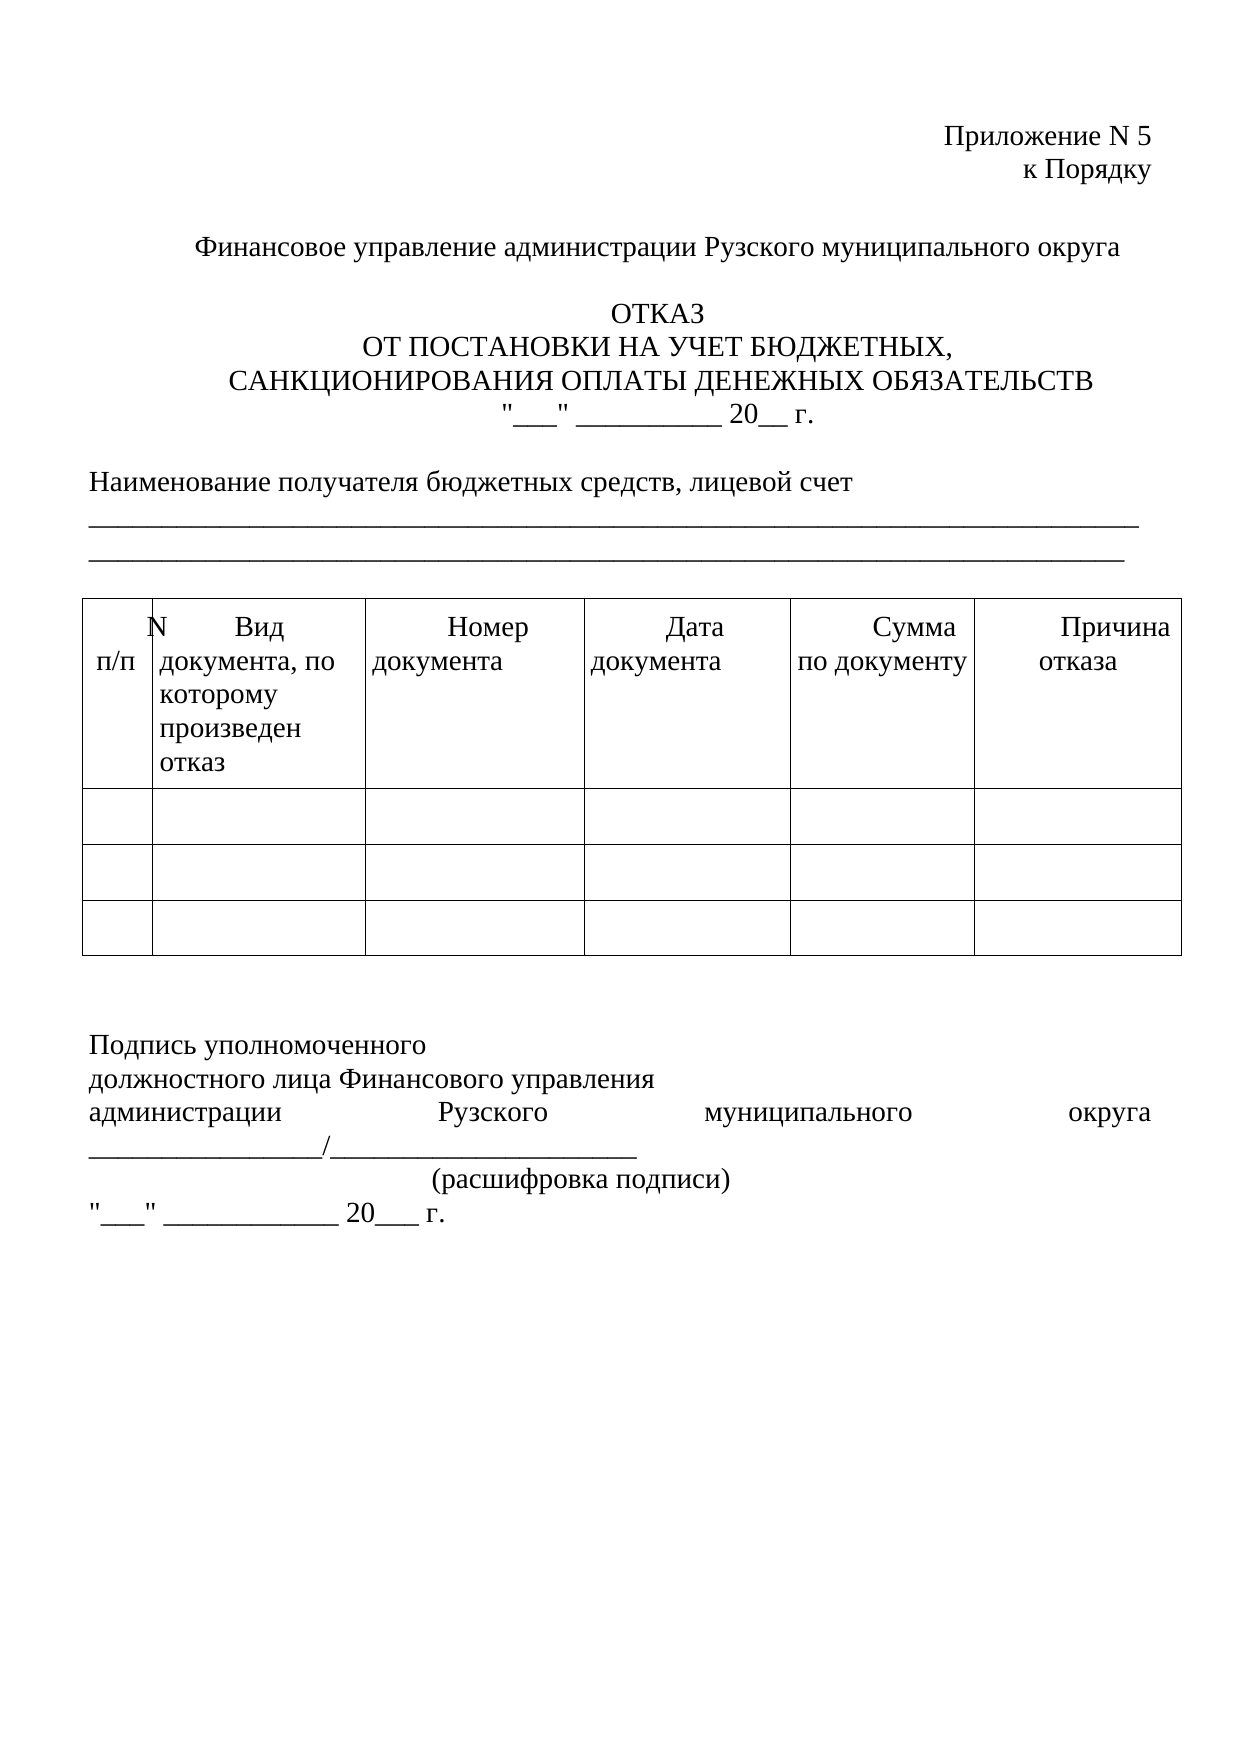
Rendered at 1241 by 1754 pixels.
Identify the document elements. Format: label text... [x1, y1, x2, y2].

table_header Номер документа [366, 599, 584, 788]
table_cell [366, 901, 584, 955]
text Финансовое управление администрации Рузского муниципального округа [89, 229, 1152, 262]
table_cell [153, 901, 365, 955]
table_cell [585, 901, 790, 955]
table_cell [791, 789, 974, 844]
table_cell [975, 789, 1181, 844]
text ОТКАЗ [89, 296, 1152, 329]
text Приложение N 5 [89, 118, 1152, 152]
table_cell [975, 901, 1181, 955]
table_header Причина отказа [975, 599, 1181, 788]
text Подпись уполномоченного [89, 1027, 1152, 1061]
table_cell [153, 845, 365, 899]
text ОТ ПОСТАНОВКИ НА УЧЕТ БЮДЖЕТНЫХ, [89, 329, 1152, 363]
table_header Вид документа, по которому произведен отказ [153, 599, 365, 788]
text Наименование получателя бюджетных средств, лицевой счет [89, 464, 1152, 497]
table_cell [83, 845, 152, 899]
table_cell [153, 789, 365, 844]
table_header Сумма по документу [791, 599, 974, 788]
table_cell [83, 901, 152, 955]
table_header N п/п [83, 599, 152, 788]
text "___" __________ 20__ г. [89, 397, 1152, 430]
table_cell [791, 901, 974, 955]
text _______________________________________________________________________ [89, 531, 1152, 564]
table_cell [366, 845, 584, 899]
table_cell [585, 789, 790, 844]
text ________________________________________________________________________ [89, 497, 1152, 531]
text "___" ____________ 20___ г. [89, 1195, 1152, 1228]
text (расшифровка подписи) [89, 1161, 1152, 1195]
table_cell [83, 789, 152, 844]
table_cell [791, 845, 974, 899]
text к Порядку [89, 152, 1152, 185]
table_header Дата документа [585, 599, 790, 788]
table_cell [366, 789, 584, 844]
text администрации Рузского муниципального округа ________________/_____________________ [89, 1094, 1152, 1161]
text САНКЦИОНИРОВАНИЯ ОПЛАТЫ ДЕНЕЖНЫХ ОБЯЗАТЕЛЬСТВ [89, 363, 1152, 397]
text должностного лица Финансового управления [89, 1061, 1152, 1094]
table_cell [975, 845, 1181, 899]
table_cell [585, 845, 790, 899]
